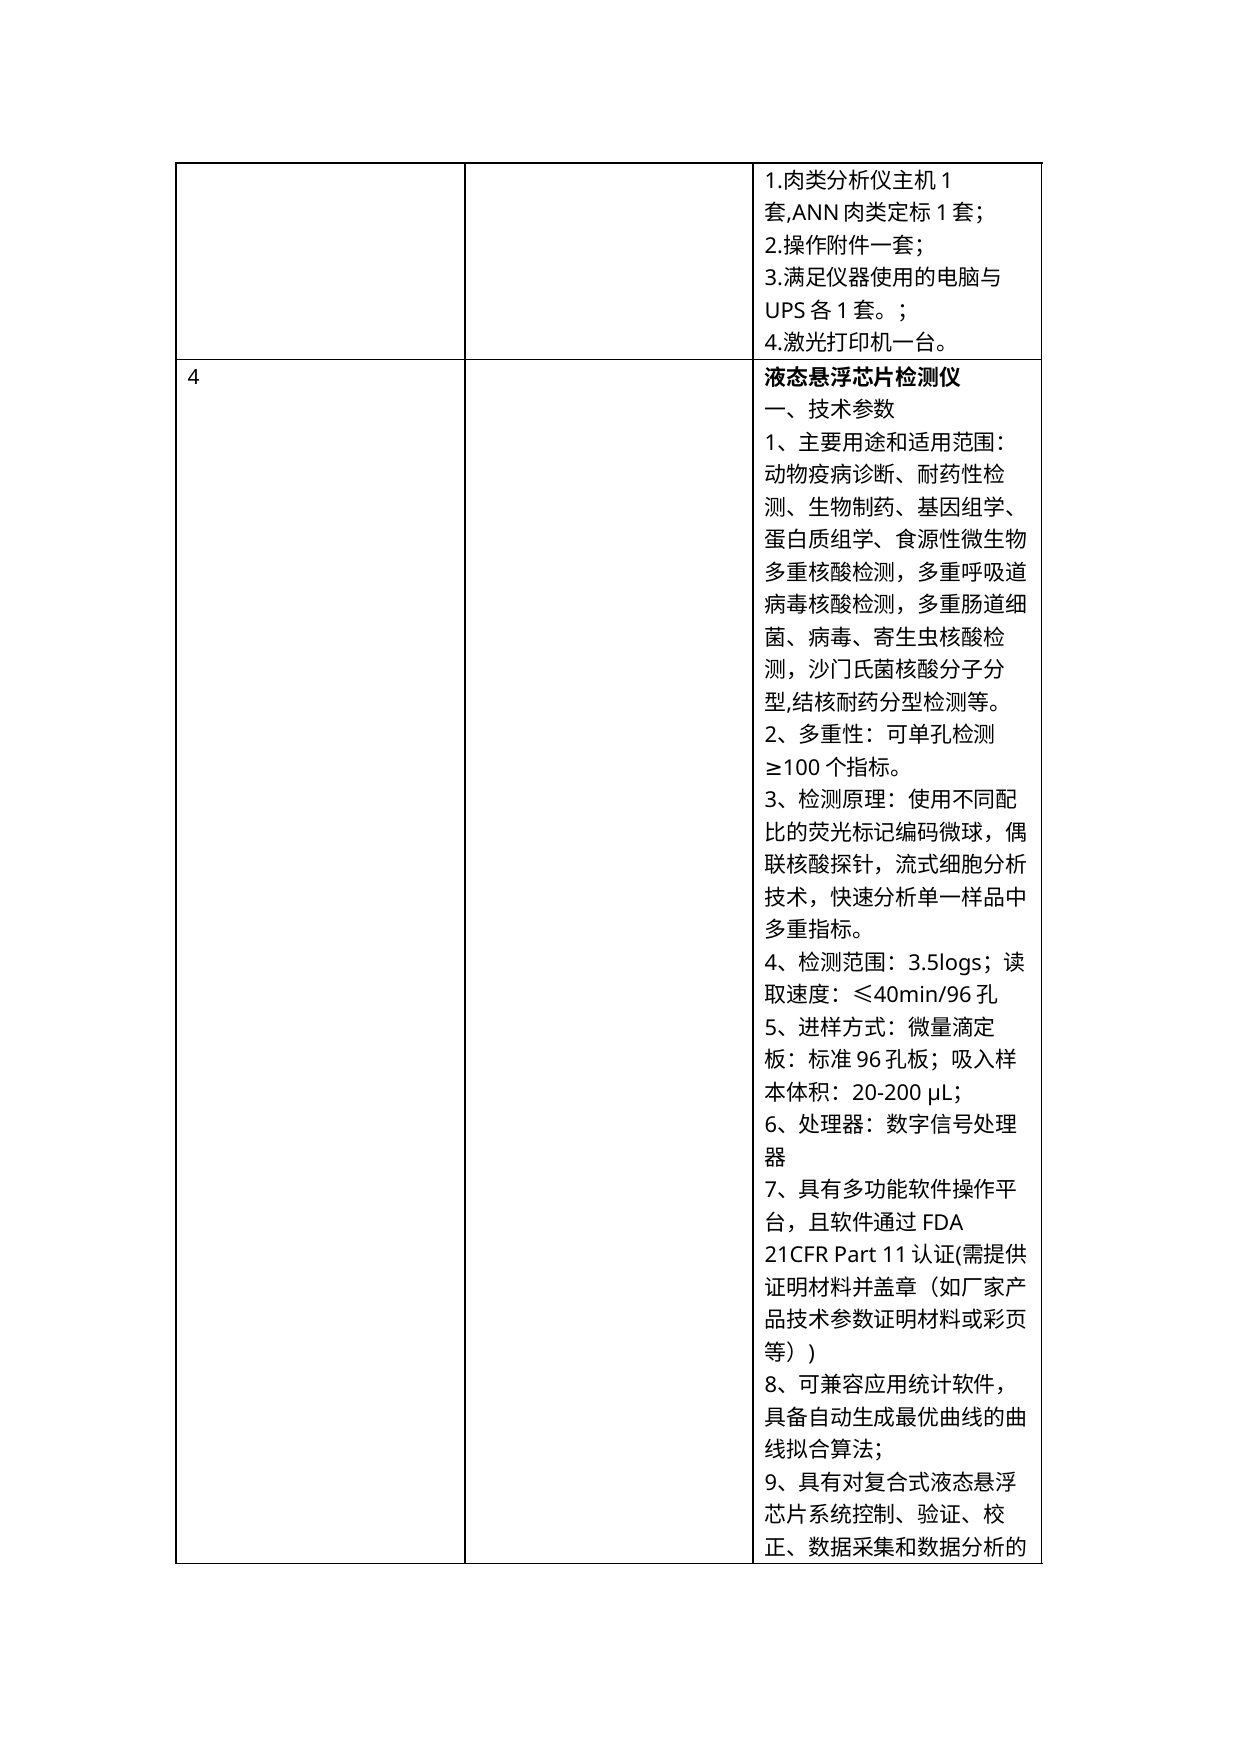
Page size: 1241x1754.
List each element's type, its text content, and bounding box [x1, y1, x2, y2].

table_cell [754, 360, 1041, 1563]
table_cell [466, 164, 752, 358]
table_cell 3 [177, 164, 464, 358]
table_cell [466, 360, 752, 1563]
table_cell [754, 164, 1041, 358]
table_cell 4 [177, 360, 464, 1563]
